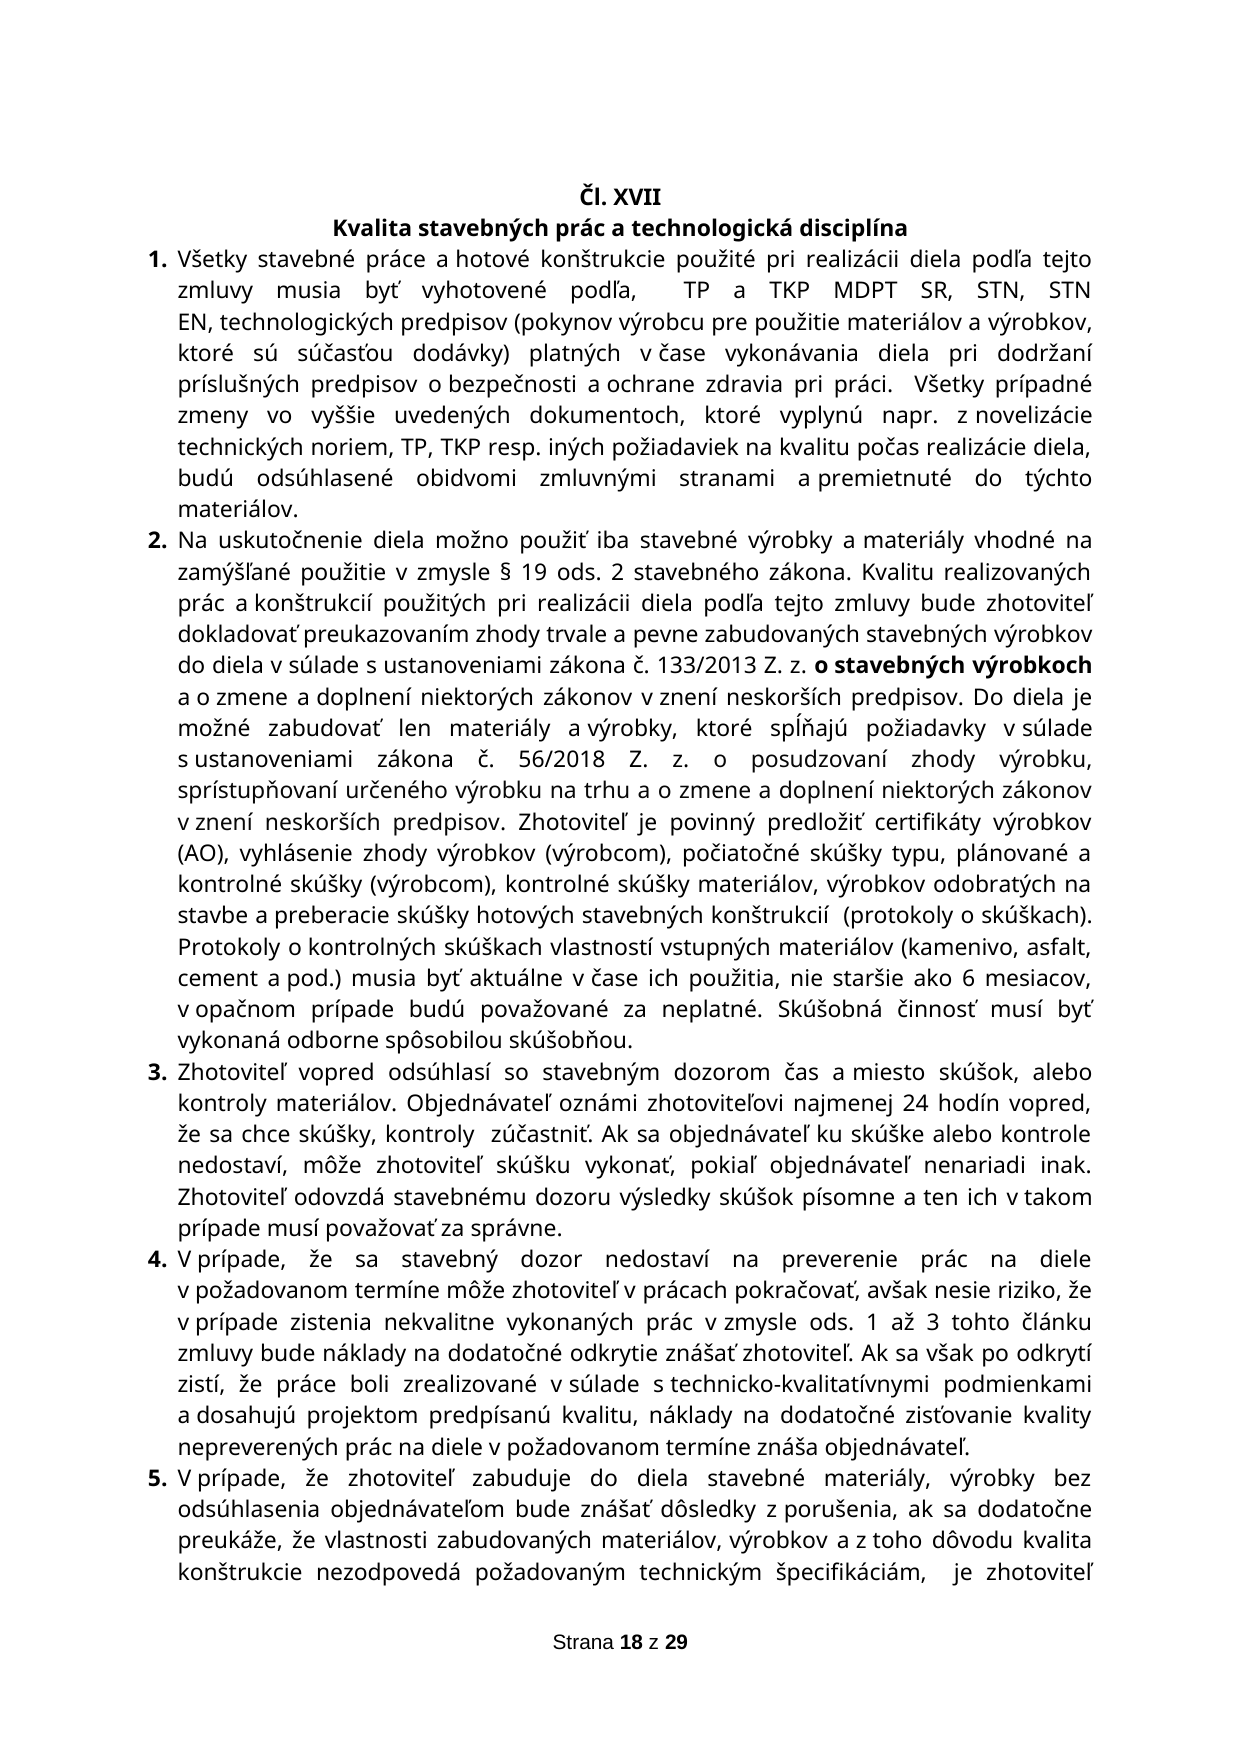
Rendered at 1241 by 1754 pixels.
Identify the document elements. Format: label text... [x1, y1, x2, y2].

list Zhotoviteľ vopred odsúhlasí so stavebným dozorom čas a miesto skúšok, alebo kontroly materiálov. Objednávateľ oznámi zhotoviteľovi najmenej 24 hodín vopred, že sa chce skúšky, kontroly zúčastniť. Ak sa objednávateľ ku skúške alebo kontrole nedostaví, môže zhotoviteľ skúšku vykonať, pokiaľ objednávateľ nenariadi inak. Zhotoviteľ odovzdá stavebnému dozoru výsledky skúšok písomne a ten ich v takom prípade musí považovať za správne. [148, 1056, 1093, 1243]
text Kvalita stavebných prác a technologická disciplína [148, 212, 1093, 243]
list V prípade, že sa stavebný dozor nedostaví na preverenie prác na diele v požadovanom termíne môže zhotoviteľ v prácach pokračovať, avšak nesie riziko, že v prípade zistenia nekvalitne vykonaných prác v zmysle ods. 1 až 3 tohto článku zmluvy bude náklady na dodatočné odkrytie znášať zhotoviteľ. Ak sa však po odkrytí zistí, že práce boli zrealizované v súlade s technicko-kvalitatívnymi podmienkami a dosahujú projektom predpísanú kvalitu, náklady na dodatočné zisťovanie kvality nepreverených prác na diele v požadovanom termíne znáša objednávateľ. [148, 1243, 1093, 1462]
text Čl. XVII [148, 181, 1093, 212]
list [148, 1462, 1093, 1587]
list Všetky stavebné práce a hotové konštrukcie použité pri realizácii diela podľa tejto zmluvy musia byť vyhotovené podľa, TP a TKP MDPT SR, STN, STN EN, technologických predpisov (pokynov výrobcu pre použitie materiálov a výrobkov, ktoré sú súčasťou dodávky) platných v čase vykonávania diela pri dodržaní príslušných predpisov o bezpečnosti a ochrane zdravia pri práci. Všetky prípadné zmeny vo vyššie uvedených dokumentoch, ktoré vyplynú napr. z novelizácie technických noriem, TP, TKP resp. iných požiadaviek na kvalitu počas realizácie diela, budú odsúhlasené obidvomi zmluvnými stranami a premietnuté do týchto materiálov. [148, 243, 1093, 524]
list Na uskutočnenie diela možno použiť iba stavebné výrobky a materiály vhodné na zamýšľané použitie v zmysle § 19 ods. 2 stavebného zákona. Kvalitu realizovaných prác a konštrukcií použitých pri realizácii diela podľa tejto zmluvy bude zhotoviteľ dokladovať preukazovaním zhody trvale a pevne zabudovaných stavebných výrobkov do diela v súlade s ustanoveniami zákona č. 133/2013 Z. z. o stavebných výrobkoch a o zmene a doplnení niektorých zákonov v znení neskorších predpisov. Do diela je možné zabudovať len materiály a výrobky, ktoré spĺňajú požiadavky v súlade s ustanoveniami zákona č. 56/2018 Z. z. o posudzovaní zhody výrobku, sprístupňovaní určeného výrobku na trhu a o zmene a doplnení niektorých zákonov v znení neskorších predpisov. Zhotoviteľ je povinný predložiť certifikáty výrobkov (AO), vyhlásenie zhody výrobkov (výrobcom), počiatočné skúšky typu, plánované a kontrolné skúšky (výrobcom), kontrolné skúšky materiálov, výrobkov odobratých na stavbe a preberacie skúšky hotových stavebných konštrukcií (protokoly o skúškach). Protokoly o kontrolných skúškach vlastností vstupných materiálov (kamenivo, asfalt, cement a pod.) musia byť aktuálne v čase ich použitia, nie staršie ako 6 mesiacov, v opačnom prípade budú považované za neplatné. Skúšobná činnosť musí byť vykonaná odborne spôsobilou skúšobňou. [148, 524, 1093, 1056]
